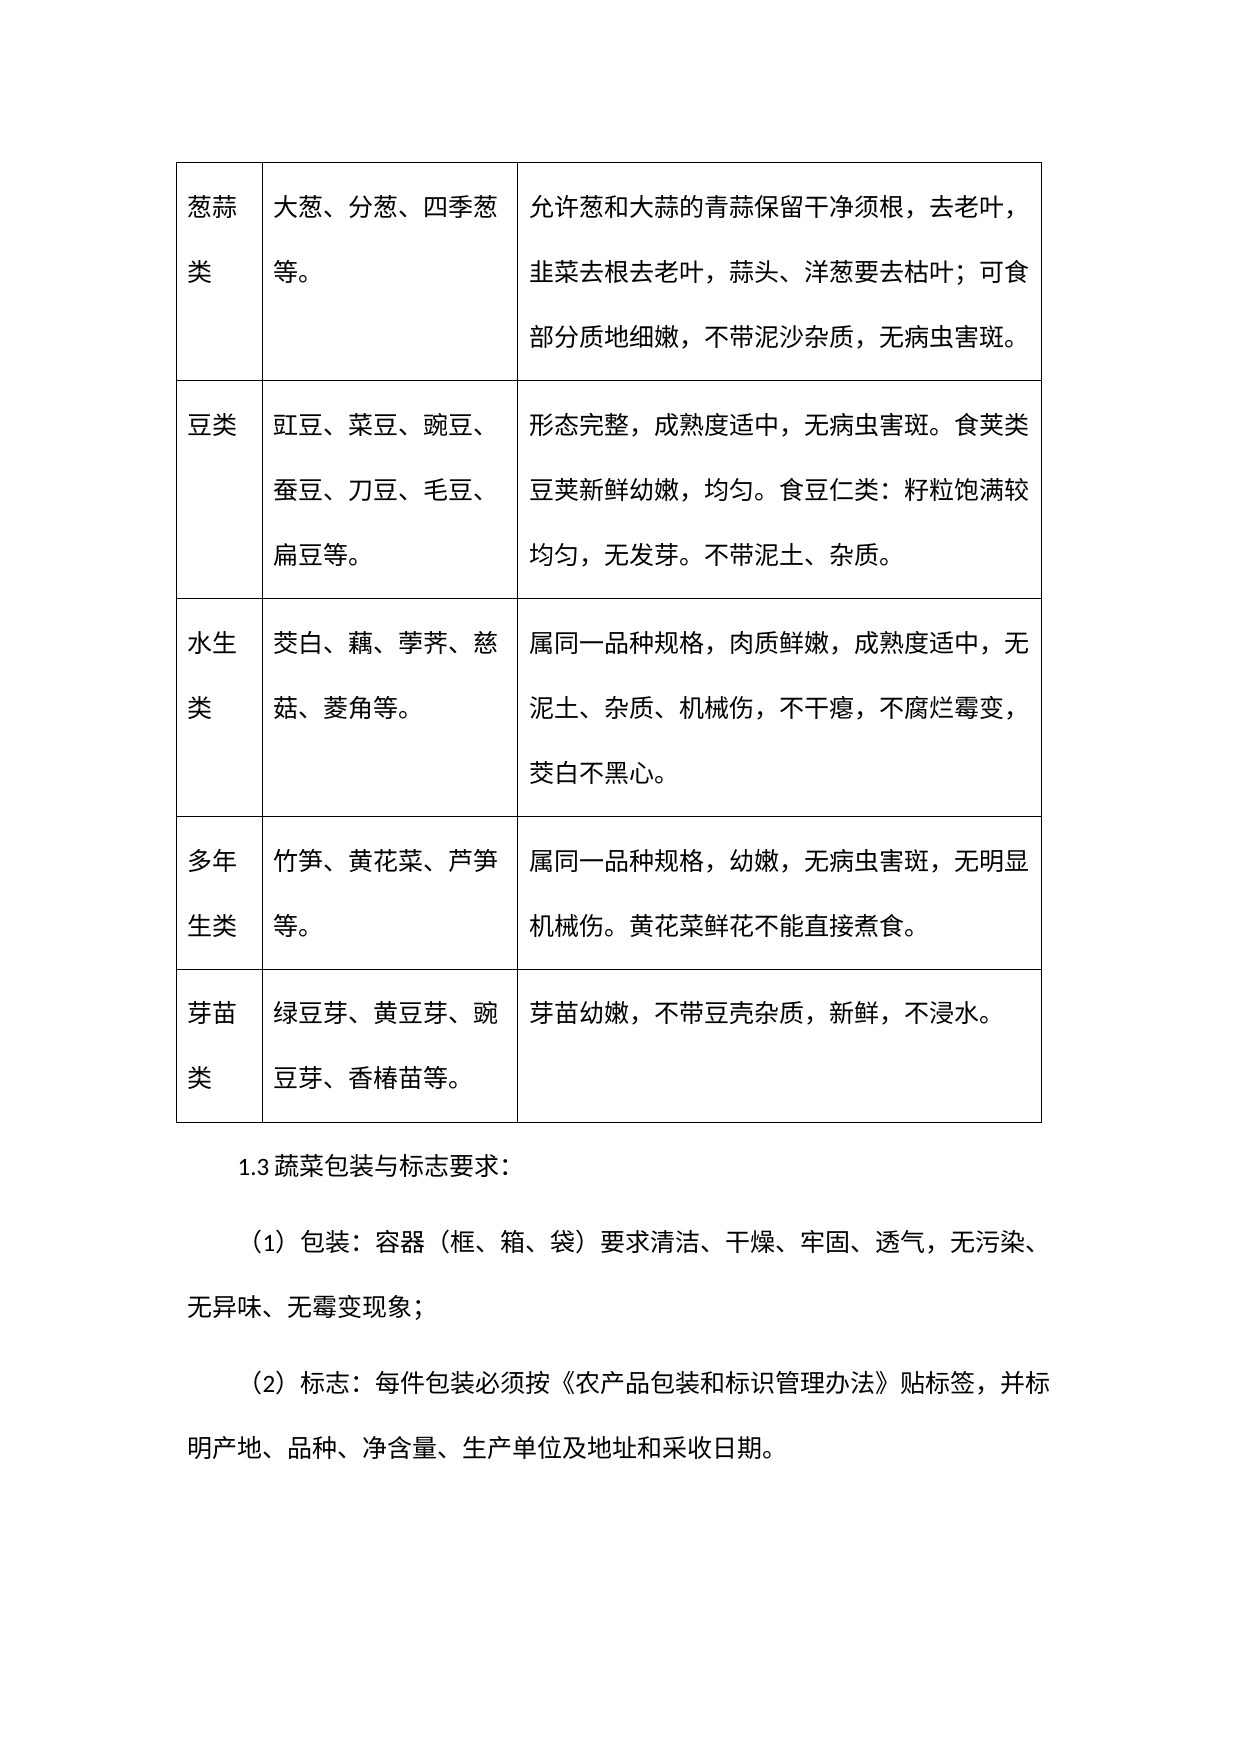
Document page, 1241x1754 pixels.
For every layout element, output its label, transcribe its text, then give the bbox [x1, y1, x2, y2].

table_cell 竹笋、黄花菜、芦笋等。 [263, 817, 517, 969]
table_cell 芽苗类 [177, 970, 262, 1122]
table_cell 多年生类 [177, 817, 262, 969]
table_cell 大葱、分葱、四季葱等。 [263, 163, 517, 380]
table_cell 形态完整，成熟度适中，无病虫害斑。食荚类豆荚新鲜幼嫩，均匀。食豆仁类：籽粒饱满较均匀，无发芽。不带泥土、杂质。 [518, 381, 1041, 598]
table_cell 绿豆芽、黄豆芽、豌豆芽、香椿苗等。 [263, 970, 517, 1122]
text （1）包装：容器（框、箱、袋）要求清洁、干燥、牢固、透气，无污染、无异味、无霉变现象； [187, 1209, 1053, 1339]
table_cell 属同一品种规格，肉质鲜嫩，成熟度适中，无泥土、杂质、机械伤，不干瘪，不腐烂霉变，茭白不黑心。 [518, 599, 1041, 816]
table_cell 允许葱和大蒜的青蒜保留干净须根，去老叶，韭菜去根去老叶，蒜头、洋葱要去枯叶；可食部分质地细嫩，不带泥沙杂质，无病虫害斑。 [518, 163, 1041, 380]
table_cell 茭白、藕、荸荠、慈菇、菱角等。 [263, 599, 517, 816]
table_cell 水生类 [177, 599, 262, 816]
table_cell 豆类 [177, 381, 262, 598]
table_cell 属同一品种规格，幼嫩，无病虫害斑，无明显机械伤。黄花菜鲜花不能直接煮食。 [518, 817, 1041, 969]
text 1.3蔬菜包装与标志要求： [187, 1133, 1053, 1198]
table_cell 芽苗幼嫩，不带豆壳杂质，新鲜，不浸水。 [518, 970, 1041, 1122]
table_cell 豇豆、菜豆、豌豆、蚕豆、刀豆、毛豆、扁豆等。 [263, 381, 517, 598]
table_cell 葱蒜类 [177, 163, 262, 380]
text （2）标志：每件包装必须按《农产品包装和标识管理办法》贴标签，并标明产地、品种、净含量、生产单位及地址和采收日期。 [187, 1350, 1053, 1480]
